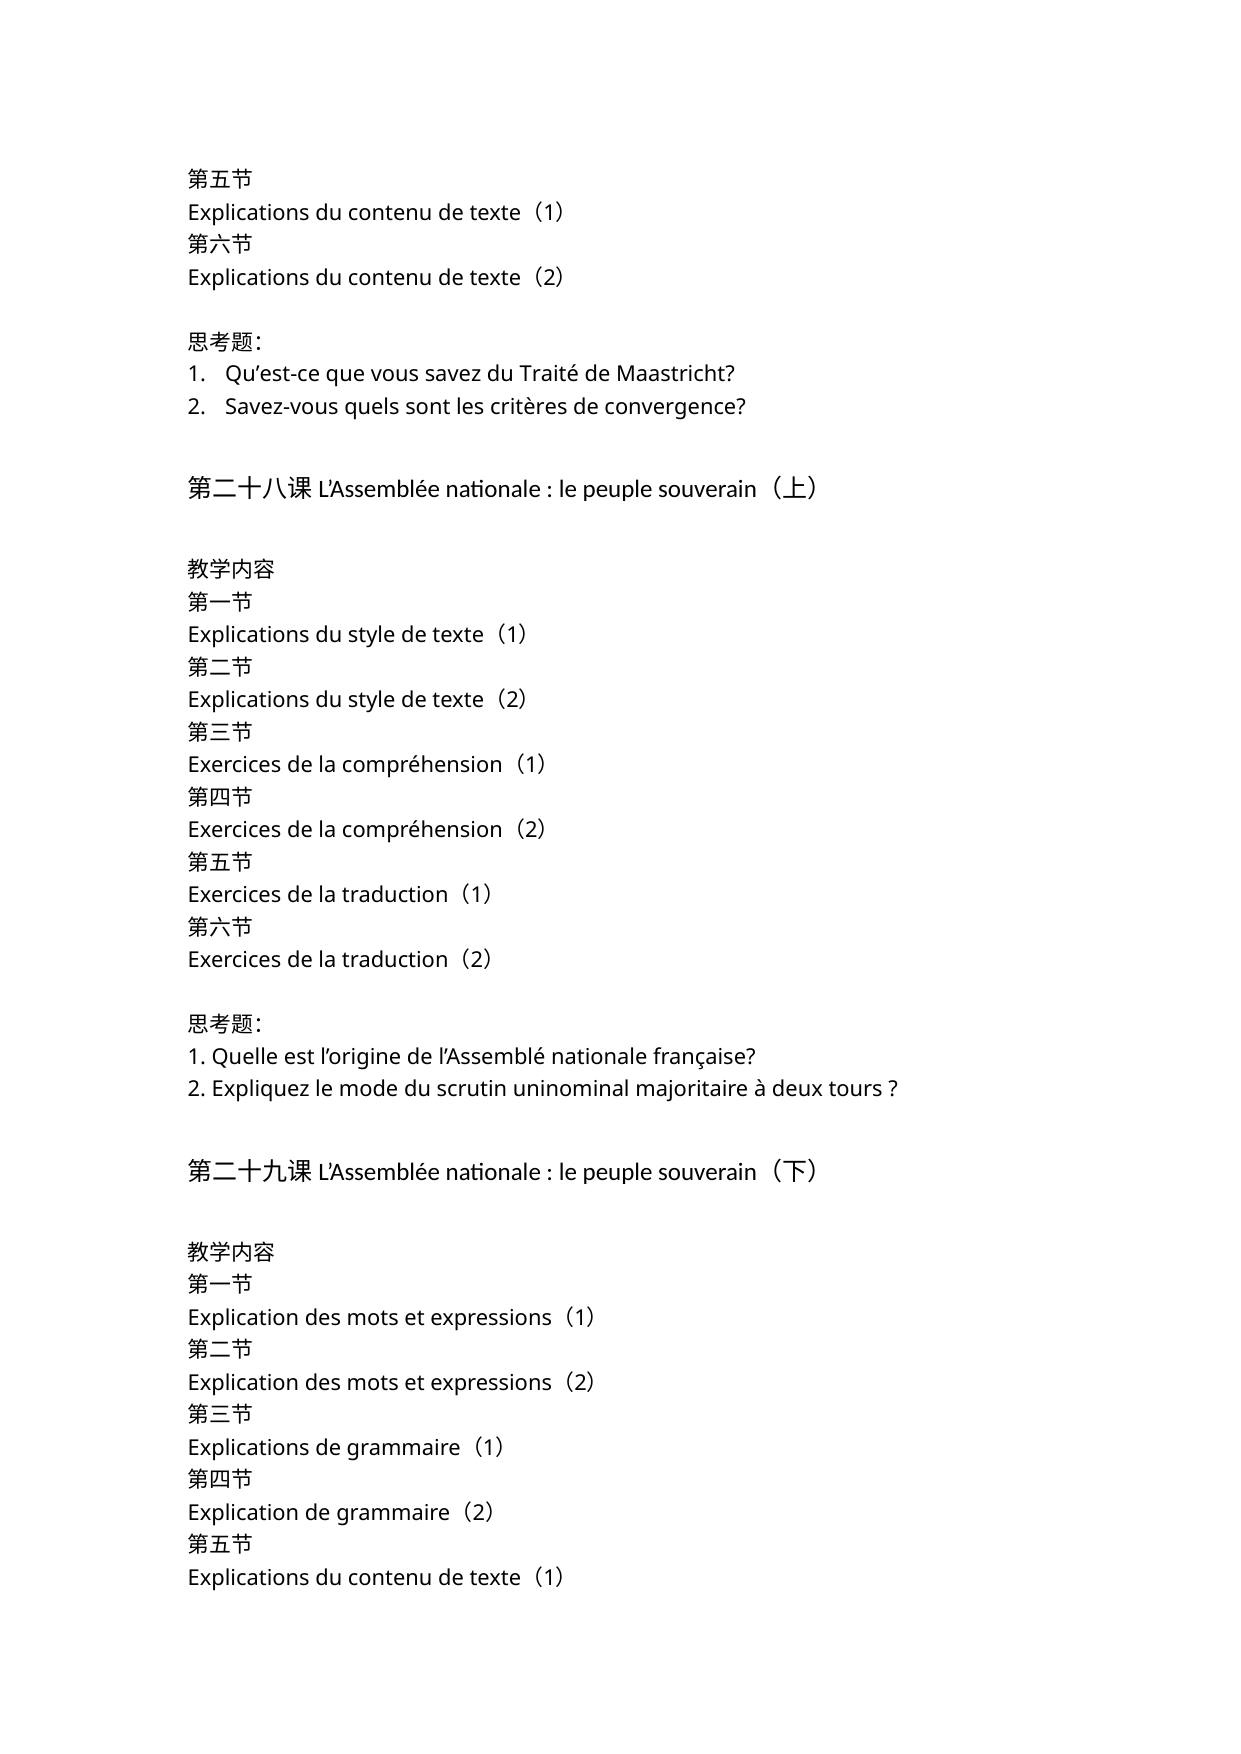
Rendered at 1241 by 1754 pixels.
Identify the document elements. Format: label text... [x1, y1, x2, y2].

text Explications de grammaire（1） [187, 1429, 1053, 1462]
text 思考题： [187, 324, 1053, 357]
text 教学内容 [187, 1234, 1053, 1267]
text 第四节 [187, 779, 1053, 812]
text 第二节 [187, 1332, 1053, 1364]
text 第一节 [187, 1267, 1053, 1299]
text 教学内容 [187, 552, 1053, 584]
text Explications du style de texte（2） [187, 682, 1053, 714]
text Explication de grammaire（2） [187, 1494, 1053, 1527]
text Exercices de la compréhension（2） [187, 812, 1053, 844]
text 第二十八课 L’Assemblée nationale : le peuple souverain（上） [187, 454, 1053, 519]
text 思考题： [187, 1007, 1053, 1039]
text Explications du contenu de texte（2） [187, 259, 1053, 292]
list Qu’est-ce que vous savez du Traité de Maastricht? [187, 357, 1053, 389]
text 第二节 [187, 649, 1053, 682]
text 第三节 [187, 1397, 1053, 1429]
text 第三节 [187, 714, 1053, 747]
text 第六节 [187, 227, 1053, 259]
text 2. Expliquez le mode du scrutin uninominal majoritaire à deux tours ? [187, 1072, 1053, 1104]
text 第五节 [187, 844, 1053, 877]
text 第五节 [187, 1527, 1053, 1559]
text Exercices de la traduction（1） [187, 877, 1053, 909]
text 第二十九课 L’Assemblée nationale : le peuple souverain（下） [187, 1137, 1053, 1202]
text Explications du style de texte（1） [187, 617, 1053, 649]
text 1. Quelle est l’origine de l’Assemblé nationale française? [187, 1039, 1053, 1072]
text 第五节 [187, 162, 1053, 194]
text Exercices de la compréhension（1） [187, 747, 1053, 779]
list Savez-vous quels sont les critères de convergence? [187, 389, 1053, 422]
text 第一节 [187, 584, 1053, 617]
text 第六节 [187, 909, 1053, 942]
text Explications du contenu de texte（1） [187, 1559, 1053, 1592]
text 第四节 [187, 1462, 1053, 1494]
text Explications du contenu de texte（1） [187, 194, 1053, 227]
text Explication des mots et expressions（1） [187, 1299, 1053, 1332]
text Explication des mots et expressions（2） [187, 1364, 1053, 1397]
text Exercices de la traduction（2） [187, 942, 1053, 974]
